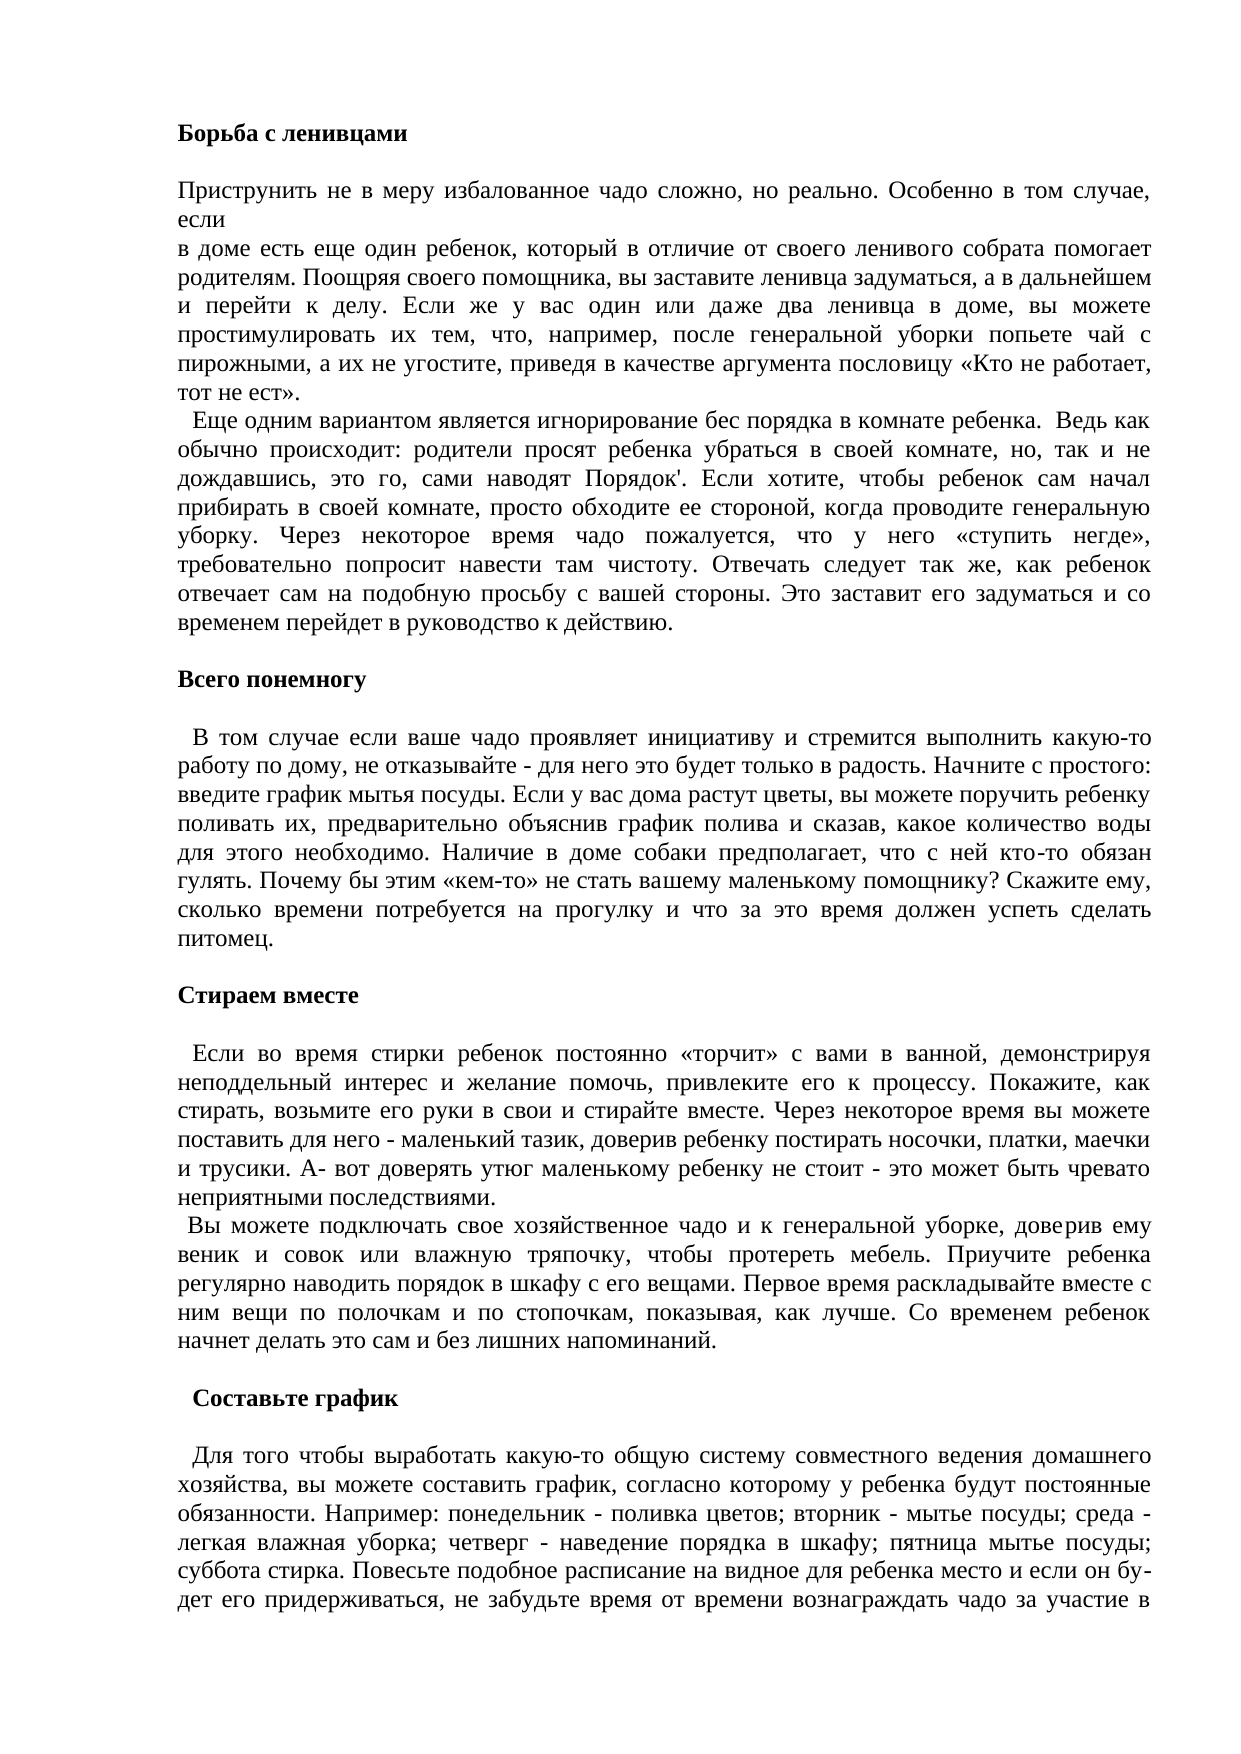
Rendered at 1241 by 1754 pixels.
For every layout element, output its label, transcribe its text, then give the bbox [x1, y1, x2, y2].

text Борьба с ленивцами [177, 118, 1152, 147]
text Еще одним вариантом является игнорирование бес порядка в комнате ребенка. Ведь как обычно происходит: родители просят ребенка убраться в своей комнате, но, так и не дождавшись, это го, сами наводят Порядок'. Если хотите, чтобы ребенок сам начал прибирать в своей комнате, просто обходите ее стороной, когда проводите генеральную уборку. Через некоторое время чадо пожалуется, что у него «ступить негде», требовательно попросит навести там чистоту. Отвечать следует так же, как ребенок отвечает сам на подобную просьбу с вашей стороны. Это заставит его задуматься и со временем перейдет в руководство к действию. [177, 406, 1152, 636]
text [177, 1441, 1152, 1613]
text Вы можете подключать свое хозяйственное чадо и к генеральной уборке, доверив ему веник и совок или влажную тряпочку, чтобы протереть мебель. Приучите ребенка регулярно наводить порядок в шкафу с его вещами. Первое время раскладывайте вместе с ним вещи по полочкам и по стопочкам, показывая, как лучше. Со временем ребенок начнет делать это сам и без лишних напоминаний. [177, 1211, 1152, 1354]
text В том случае если ваше чадо проявляет инициативу и стремится выполнить какую-то работу по дому, не отказывайте - для него это будет только в радость. Начните с простого: введите график мытья посуды. Если у вас дома растут цветы, вы можете поручить ребенку поливать их, предварительно объяснив график полива и сказав, какое количество воды для этого необходимо. Наличие в доме собаки предполагает, что с ней кто-то обязан гулять. Почему бы этим «кем-то» не стать вашему маленькому помощнику? Скажите ему, сколько времени потребуется на прогулку и что за это время должен успеть сделать питомец. [177, 722, 1152, 952]
text Если во время стирки ребенок постоянно «торчит» с вами в ванной, демонстрируя неподдельный интерес и желание помочь, привлеките его к процессу. Покажите, как стирать, возьмите его руки в свои и стирайте вместе. Через некоторое время вы можете поставить для него - маленький тазик, доверив ребенку постирать носочки, платки, маечки и трусики. А- вот доверять утюг маленькому ребенку не стоит - это может быть чревато неприятными последствиями. [177, 1038, 1152, 1211]
text Всего понемногу [177, 664, 1152, 693]
text в доме есть еще один ребенок, который в отличие от своего ленивого собрата помогает родителям. Поощряя своего помощника, вы заставите ленивца задуматься, а в дальнейшем и перейти к делу. Если же у вас один или даже два ленивца в доме, вы можете простимулировать их тем, что, например, после генеральной уборки попьете чай с пирожными, а их не угостите, приведя в качестве аргумента пословицу «Кто не работает, тот не ест». [177, 233, 1152, 406]
text Стираем вместе [177, 981, 1152, 1009]
text Приструнить не в меру избалованное чадо сложно, но реально. Особенно в том случае, если [177, 176, 1152, 233]
text Составьте график [177, 1383, 1152, 1412]
